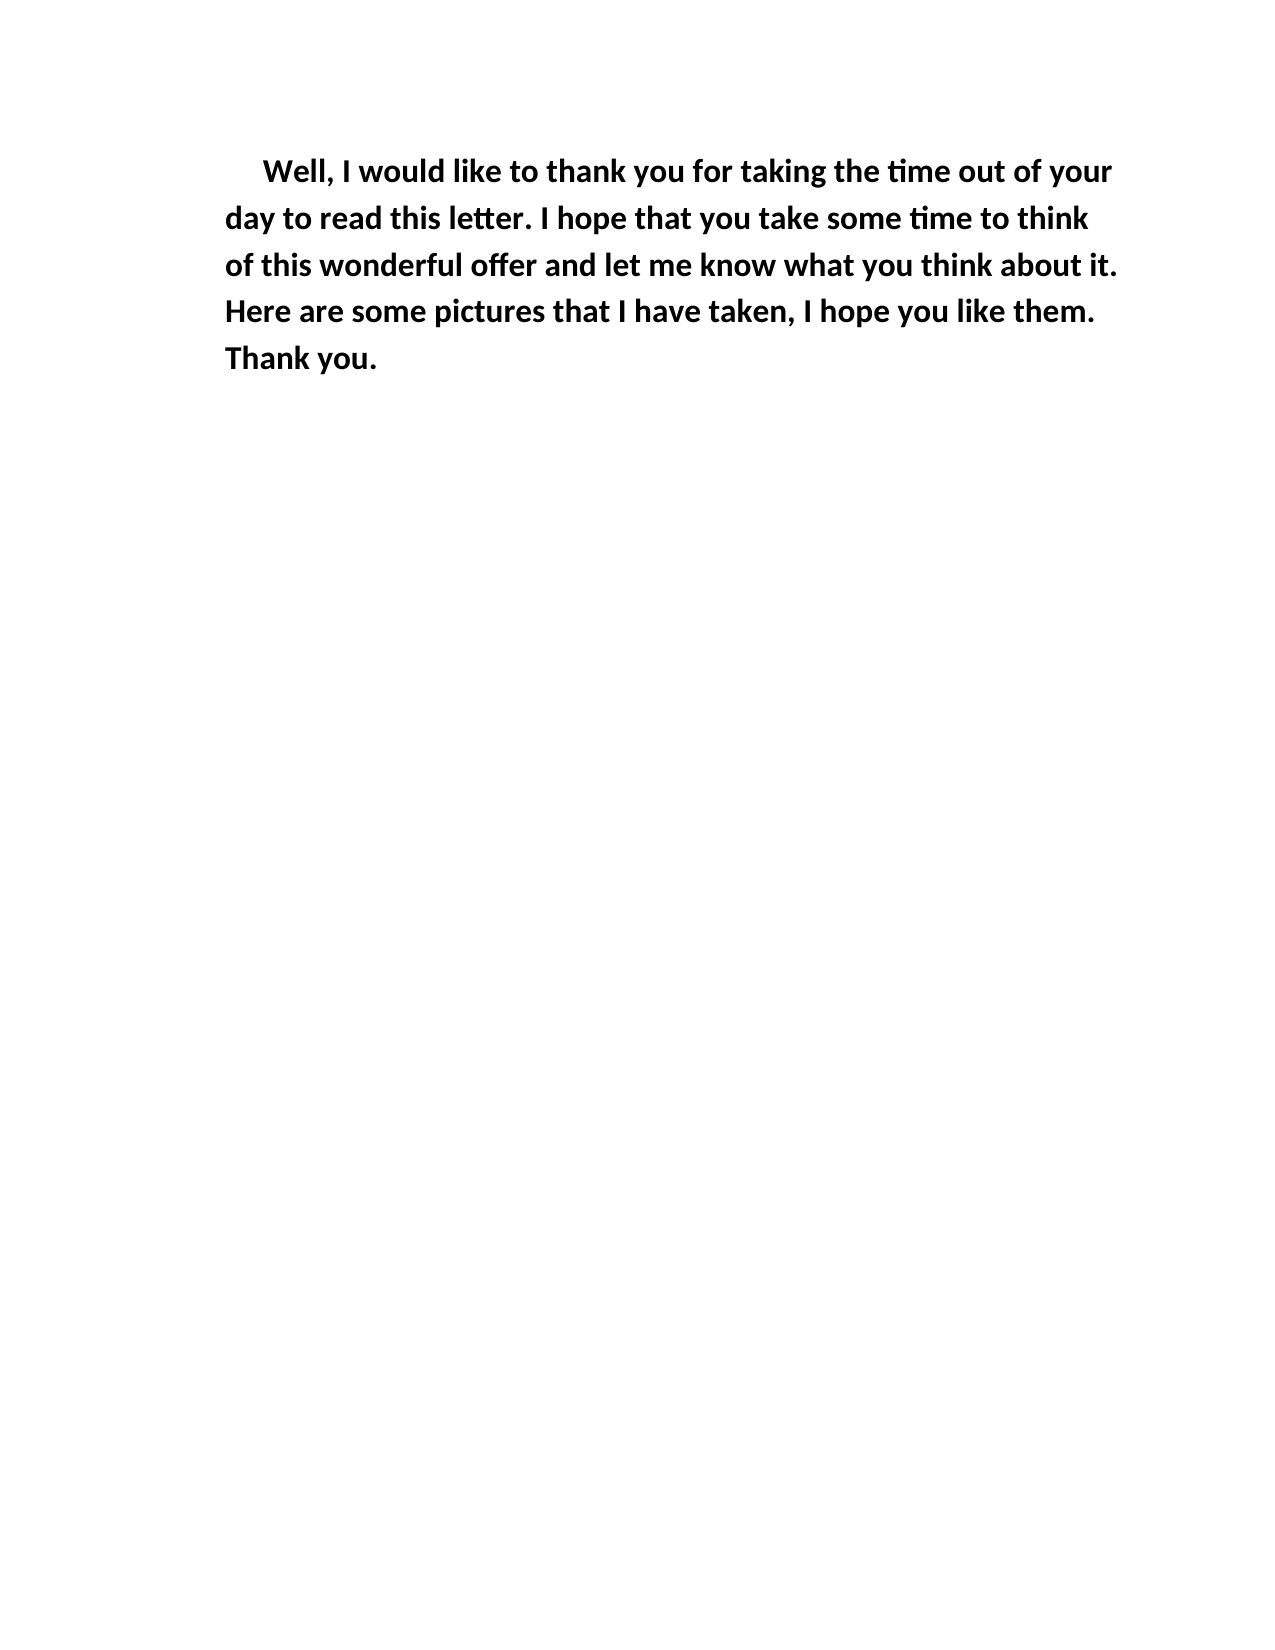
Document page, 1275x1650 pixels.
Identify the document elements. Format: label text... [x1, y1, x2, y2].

list Well, I would like to thank you for taking the time out of your day to read this letter. I hope that you take some time to think of this wonderful offer and let me know what you think about it. Here are some pictures that I have taken, I hope you like them. Thank you. [225, 150, 1125, 378]
